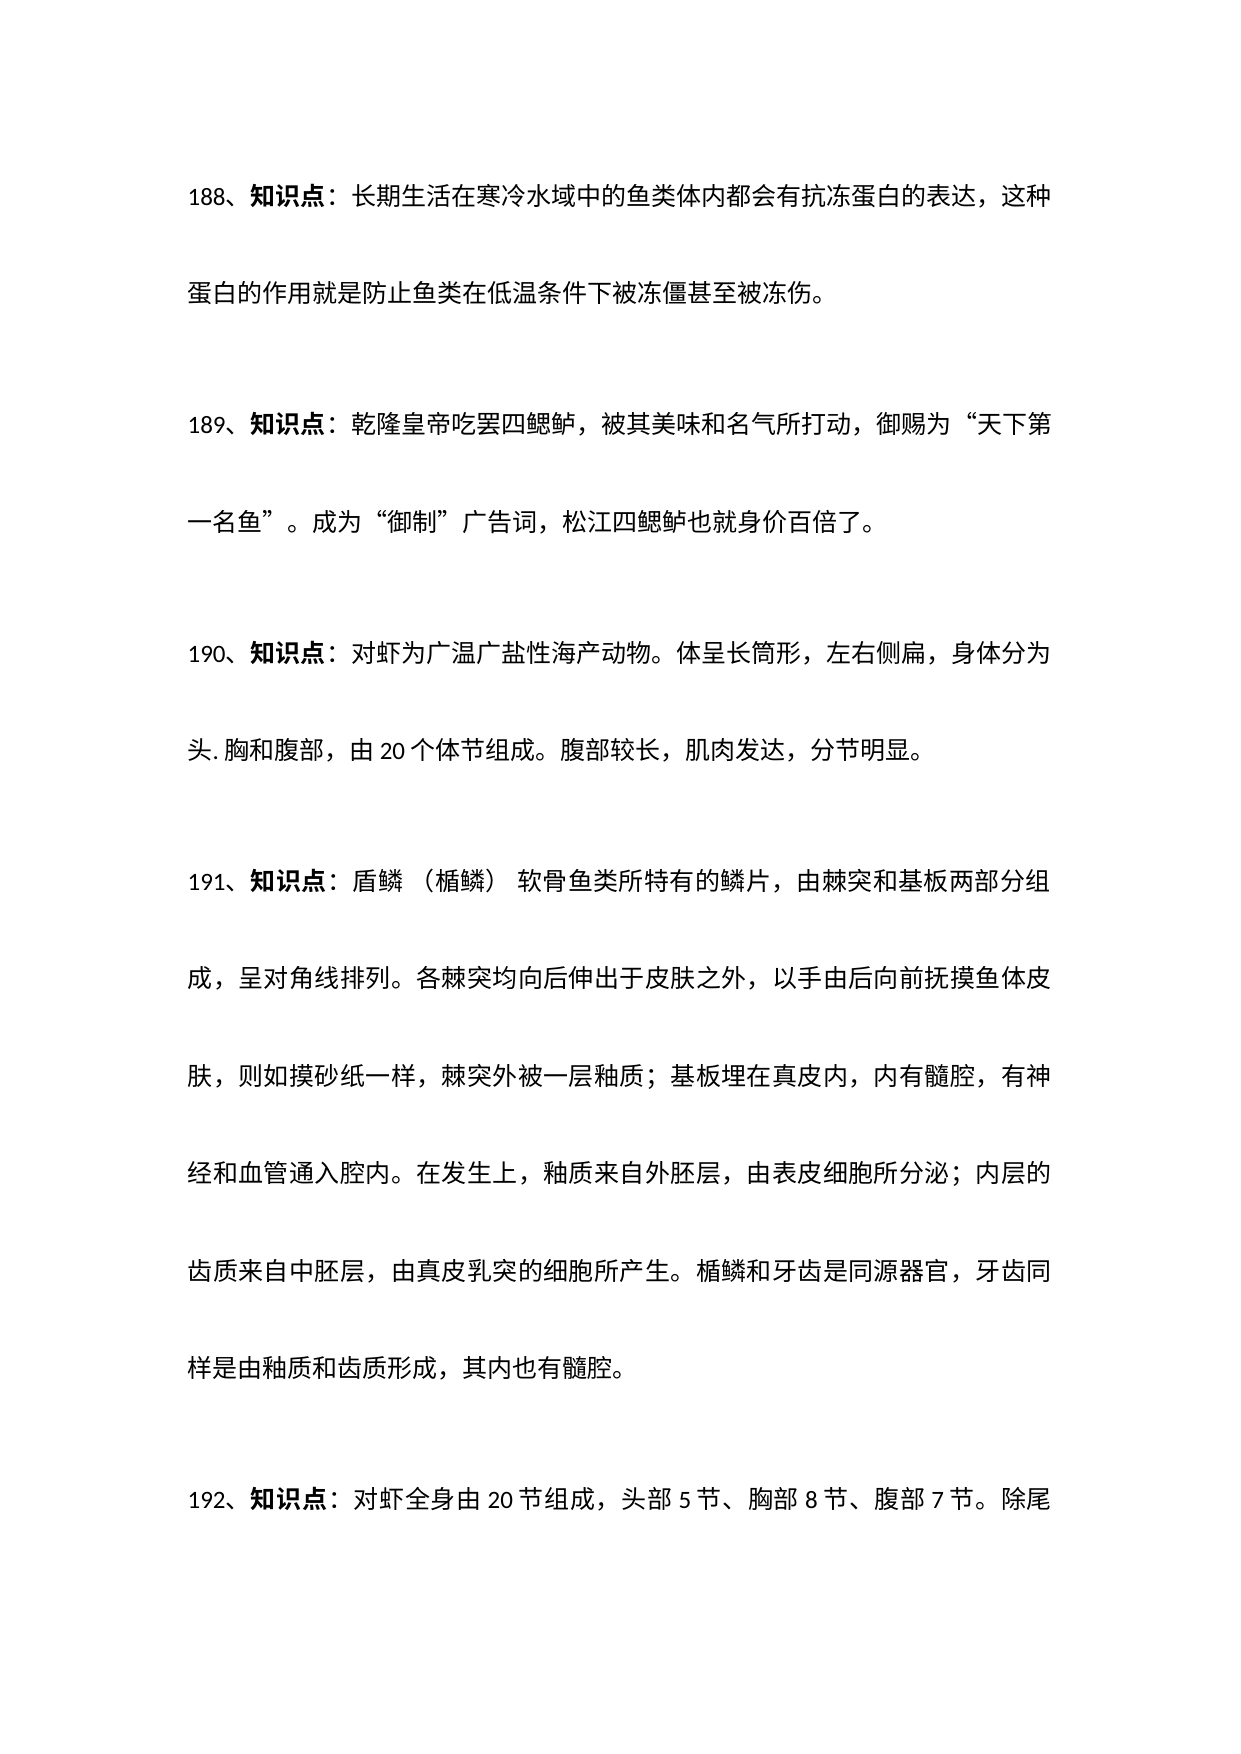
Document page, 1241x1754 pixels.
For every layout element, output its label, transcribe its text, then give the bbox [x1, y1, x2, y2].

list 知识点：盾鳞 （楯鳞） 软骨鱼类所特有的鳞片，由棘突和基板两部分组成，呈对角线排列。各棘突均向后伸出于皮肤之外，以手由后向前抚摸鱼体皮肤，则如摸砂纸一样，棘突外被一层釉质；基板埋在真皮内，内有髓腔，有神经和血管通入腔内。在发生上，釉质来自外胚层，由表皮细胞所分泌；内层的齿质来自中胚层，由真皮乳突的细胞所产生。楯鳞和牙齿是同源器官，牙齿同样是由釉质和齿质形成，其内也有髓腔。 [187, 847, 1053, 1399]
list 知识点：对虾为广温广盐性海产动物。体呈长筒形，左右侧扁，身体分为头. 胸和腹部，由20个体节组成。腹部较长，肌肉发达，分节明显。 [187, 619, 1053, 781]
list 知识点：长期生活在寒冷水域中的鱼类体内都会有抗冻蛋白的表达，这种蛋白的作用就是防止鱼类在低温条件下被冻僵甚至被冻伤。 [187, 162, 1053, 324]
list 知识点：乾隆皇帝吃罢四鳃鲈，被其美味和名气所打动，御赐为“天下第一名鱼”。成为“御制”广告词，松江四鳃鲈也就身价百倍了。 [187, 390, 1053, 553]
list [187, 1465, 1053, 1530]
